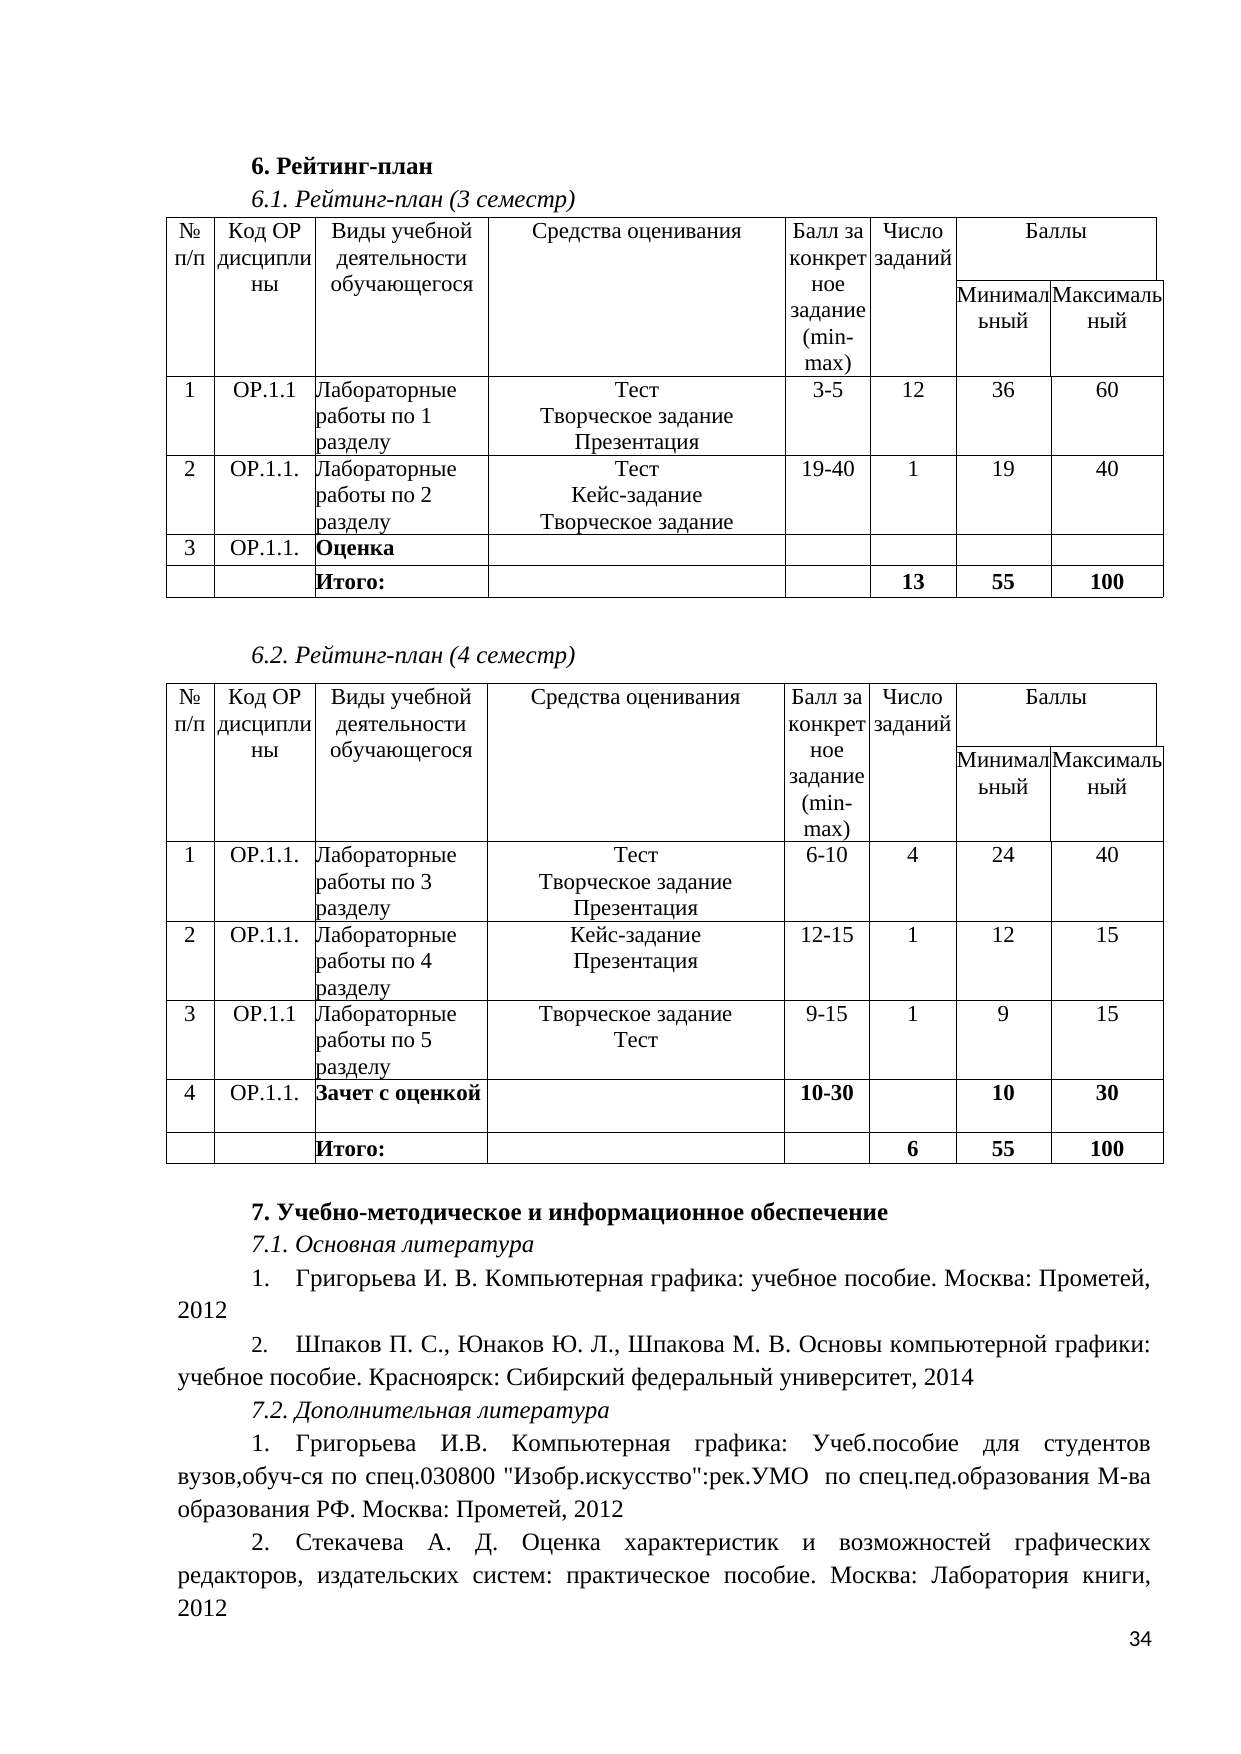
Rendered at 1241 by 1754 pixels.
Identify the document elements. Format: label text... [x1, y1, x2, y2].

table_cell ОР.1.1 [215, 377, 315, 455]
text 7. Учебно-методическое и информационное обеспечение [177, 1197, 1152, 1225]
table_cell 30 [1052, 1080, 1163, 1132]
table_cell [785, 1133, 869, 1163]
table_cell Итого: [316, 1133, 487, 1163]
table_cell 10 [957, 1080, 1051, 1132]
table_cell [488, 1080, 784, 1132]
table_header Балл за конкретное задание (min-max) [786, 218, 870, 376]
table_cell 19 [957, 456, 1051, 534]
table_cell 100 [1052, 566, 1163, 597]
table_cell Лабораторные работы по 5 разделу [316, 1001, 487, 1079]
table_cell 12 [957, 922, 1051, 1000]
table_cell Лабораторные работы по 3 разделу [316, 842, 487, 921]
table_header [1157, 683, 1163, 746]
table_header Баллы [957, 684, 1156, 746]
table_cell [1052, 535, 1163, 565]
table_cell Оценка [316, 535, 488, 565]
table_header Число заданий [871, 218, 956, 376]
table_cell ОР.1.1 [215, 1001, 315, 1079]
table_cell 1 [167, 377, 214, 455]
table_cell ОР.1.1. [215, 922, 315, 1000]
list Григорьева И. В. Компьютерная графика: учебное пособие. Москва: Прометей, 2012 [177, 1263, 1152, 1324]
table_cell [870, 1080, 956, 1132]
table_cell [167, 566, 214, 597]
table_cell 9 [957, 1001, 1051, 1079]
table_cell Лабораторные работы по 2 разделу [316, 456, 488, 534]
table_cell 4 [870, 842, 956, 921]
table_header Виды учебной деятельности обучающегося [316, 218, 488, 376]
table_cell 15 [1052, 922, 1163, 1000]
text 6.1. Рейтинг-план (3 семестр) [177, 184, 1152, 213]
table_cell 15 [1052, 1001, 1163, 1079]
table_cell ОР.1.1. [215, 1080, 315, 1132]
table_cell Итого: [316, 566, 488, 597]
table_cell 100 [1052, 1133, 1163, 1163]
table_cell ОР.1.1. [215, 456, 315, 534]
table_cell 1 [871, 456, 956, 534]
table_header Виды учебной деятельности обучающегося [316, 684, 487, 841]
table_cell 40 [1052, 842, 1163, 921]
table_header Балл за конкретное задание (min-max) [785, 684, 869, 841]
text 7.2. Дополнительная литература [177, 1395, 1152, 1423]
text 6.2. Рейтинг-план (4 семестр) [177, 640, 1152, 669]
table_header Средства оценивания [489, 218, 785, 376]
table_header Код ОР дисциплины [215, 684, 315, 841]
table_cell ОР.1.1. [215, 842, 315, 921]
table_cell [489, 535, 785, 565]
table_cell 1 [870, 1001, 956, 1079]
table_cell Минимальный [957, 281, 1050, 376]
table_cell 36 [957, 377, 1051, 455]
table_cell [167, 1133, 214, 1163]
table_cell [215, 566, 315, 597]
table_cell [489, 566, 785, 597]
table_cell 19-40 [786, 456, 870, 534]
table_cell 3 [167, 535, 214, 565]
table_cell Тест Кейс-задание Творческое задание [489, 456, 785, 534]
table_cell [957, 535, 1051, 565]
table_header № п/п [167, 684, 214, 841]
table_header Баллы [957, 218, 1156, 280]
table_cell Лабораторные работы по 1 разделу [316, 377, 488, 455]
table_cell Лабораторные работы по 4 разделу [316, 922, 487, 1000]
table_cell Тест Творческое задание Презентация [488, 842, 784, 921]
table_cell 60 [1052, 377, 1163, 455]
table_cell 2 [167, 456, 214, 534]
table_cell Кейс-задание Презентация [488, 922, 784, 1000]
table_cell Максимальный [1051, 747, 1163, 841]
table_cell 1 [870, 922, 956, 1000]
table_cell Тест Творческое задание Презентация [489, 377, 785, 455]
table_header Код ОР дисциплины [215, 218, 315, 376]
table_cell 2 [167, 922, 214, 1000]
table_cell 3 [167, 1001, 214, 1079]
table_cell 12 [871, 377, 956, 455]
table_cell 40 [1052, 456, 1163, 534]
table_cell 6-10 [785, 842, 869, 921]
table_cell 12-15 [785, 922, 869, 1000]
list Стекачева А. Д. Оценка характеристик и возможностей графических редакторов, издательских систем: практическое пособие. Москва: Лаборатория книги, 2012 [177, 1527, 1152, 1622]
table_cell [786, 535, 870, 565]
table_header Средства оценивания [488, 684, 784, 841]
table_cell Максимальный [1051, 281, 1163, 376]
table_cell [215, 1133, 315, 1163]
table_header [1157, 217, 1163, 280]
table_cell 24 [957, 842, 1051, 921]
table_cell 10-30 [785, 1080, 869, 1132]
table_cell [488, 1133, 784, 1163]
table_cell Зачет с оценкой [316, 1080, 487, 1132]
table_cell 3-5 [786, 377, 870, 455]
table_cell 1 [167, 842, 214, 921]
table_cell 55 [957, 1133, 1051, 1163]
list Шпаков П. С., Юнаков Ю. Л., Шпакова М. В. Основы компьютерной графики: учебное пособие. Красноярск: Сибирский федеральный университет, 2014 [177, 1329, 1152, 1390]
table_cell ОР.1.1. [215, 535, 315, 565]
table_cell [871, 535, 956, 565]
table_cell [786, 566, 870, 597]
table_cell 9-15 [785, 1001, 869, 1079]
table_cell Творческое задание Тест [488, 1001, 784, 1079]
list Григорьева И.В. Компьютерная графика: Учеб.пособие для студентов вузов,обуч-ся по спец.030800 "Изобр.искусство":рек.УМО по спец.пед.образования М-ва образования РФ. Москва: Прометей, 2012 [177, 1428, 1152, 1522]
table_cell 55 [957, 566, 1051, 597]
table_header Число заданий [870, 684, 956, 841]
table_cell 13 [871, 566, 956, 597]
table_cell 6 [870, 1133, 956, 1163]
text 7.1. Основная литература [177, 1229, 1152, 1258]
table_cell Минимальный [957, 747, 1050, 841]
table_header № п/п [167, 218, 214, 376]
table_cell 4 [167, 1080, 214, 1132]
text 6. Рейтинг-план [177, 151, 1152, 180]
